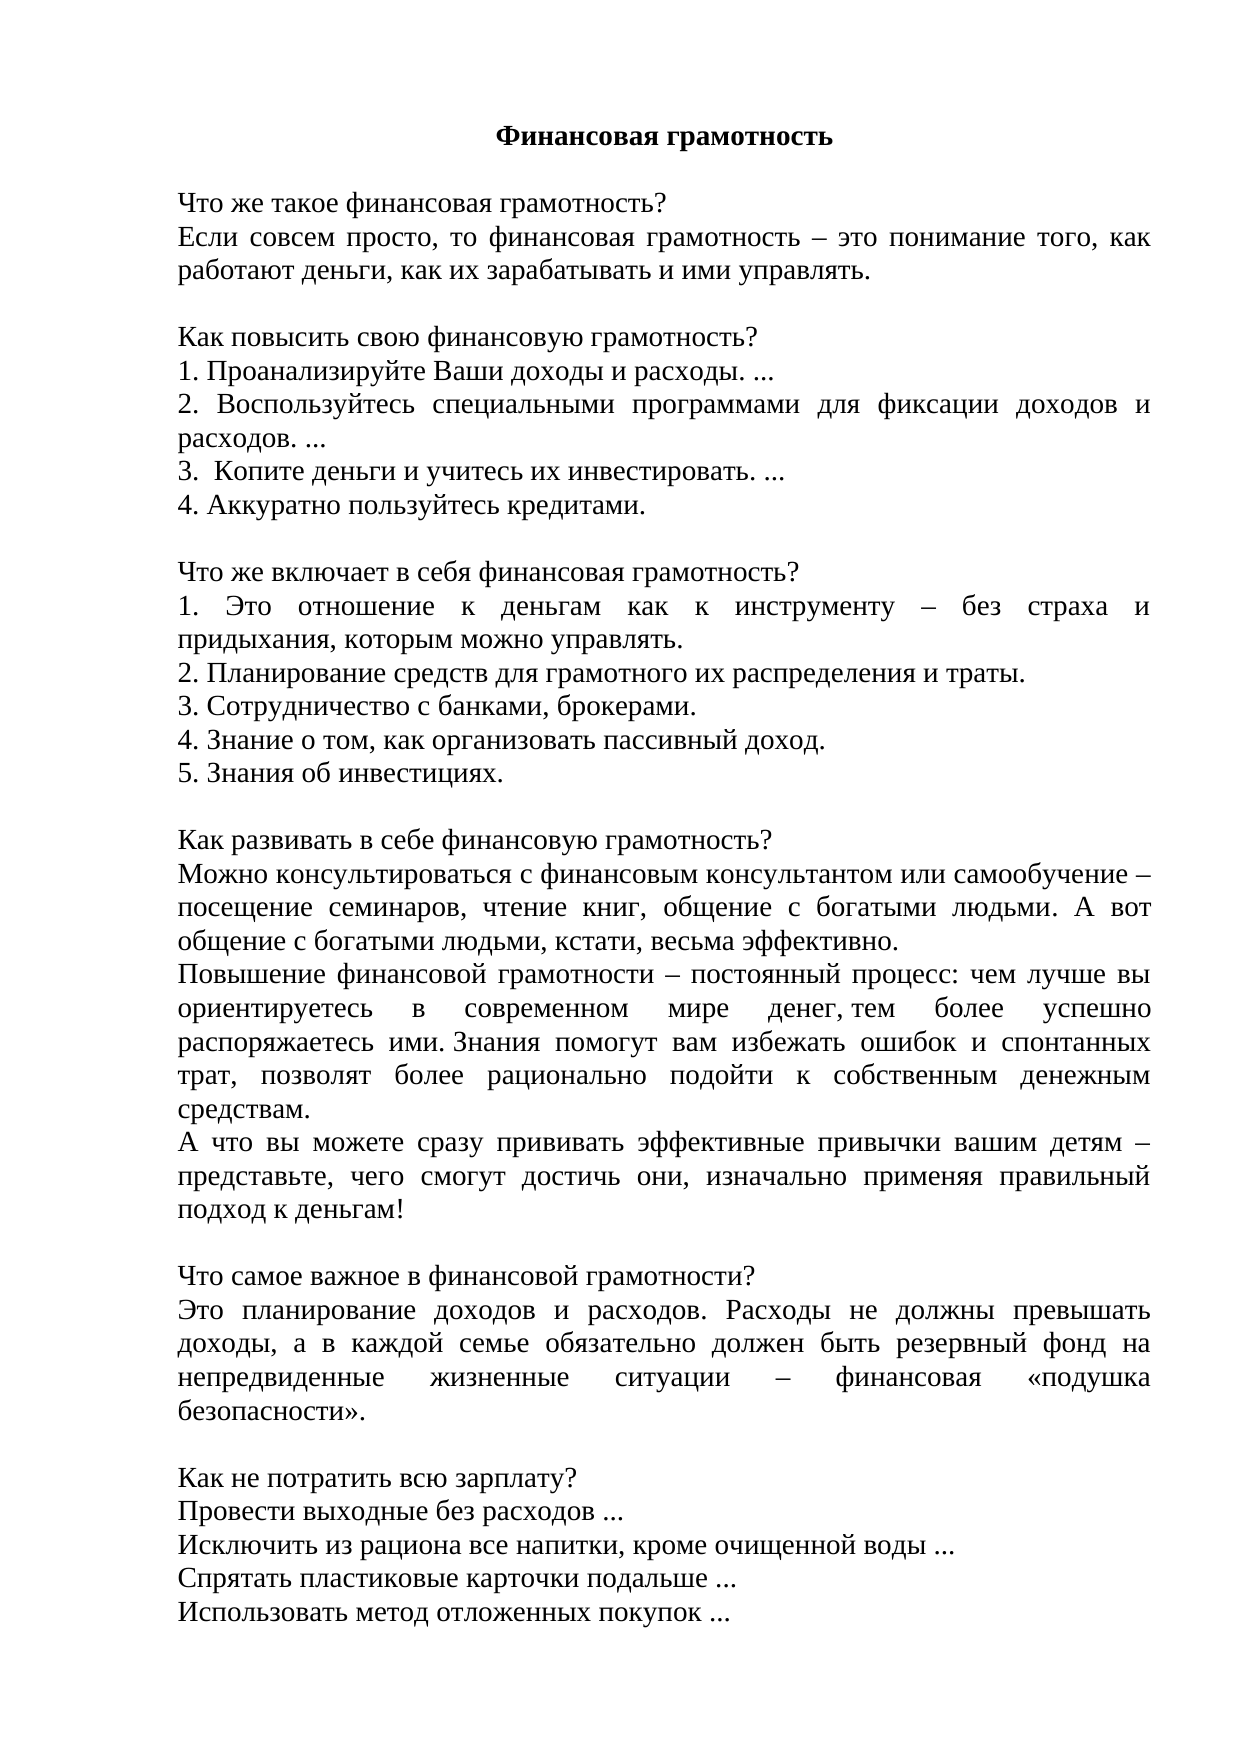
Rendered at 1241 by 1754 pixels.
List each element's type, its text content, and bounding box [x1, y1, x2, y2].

text 1. Проанализируйте Ваши доходы и расходы. ... [177, 353, 1152, 386]
text Что же включает в себя финансовая грамотность? [177, 521, 1152, 588]
text Исключить из рациона все напитки, кроме очищенной воды ... [177, 1527, 1152, 1560]
text Спрятать пластиковые карточки подальше ... [177, 1560, 1152, 1594]
text Можно консультироваться с финансовым консультантом или самообучение – посещение семинаров, чтение книг, общение с богатыми людьми. А вот общение с богатыми людьми, кстати, весьма эффективно. [177, 856, 1152, 957]
text 3. Копите деньги и учитесь их инвестировать. ... [177, 453, 1152, 487]
text 5. Знания об инвестициях. [177, 755, 1152, 789]
text 3. Сотрудничество с банками, брокерами. [177, 688, 1152, 722]
text 1. Это отношение к деньгам как к инструменту – без страха и придыхания, которым можно управлять. [177, 588, 1152, 655]
text 2. Воспользуйтесь специальными программами для фиксации доходов и расходов. ... [177, 386, 1152, 453]
text Провести выходные без расходов ... [177, 1493, 1152, 1527]
text Использовать метод отложенных покупок ... [177, 1594, 1152, 1627]
text 2. Планирование средств для грамотного их распределения и траты. [177, 655, 1152, 688]
text Повышение финансовой грамотности – постоянный процесс: чем лучше вы ориентируетесь в современном мире денег, тем более успешно распоряжаетесь ими. Знания помогут вам избежать ошибок и спонтанных трат, позволят более рационально подойти к собственным денежным средствам. [177, 957, 1152, 1124]
text Если совсем просто, то финансовая грамотность – это понимание того, как работают деньги, как их зарабатывать и ими управлять. [177, 219, 1152, 286]
text Что самое важное в финансовой грамотности? [177, 1258, 1152, 1292]
text 4. Знание о том, как организовать пассивный доход. [177, 722, 1152, 755]
text А что вы можете сразу прививать эффективные привычки вашим детям – представьте, чего смогут достичь они, изначально применяя правильный подход к деньгам! [177, 1124, 1152, 1225]
text Что же такое финансовая грамотность? [177, 185, 1152, 219]
text Как не потратить всю зарплату? [177, 1460, 1152, 1493]
text 4. Аккуратно пользуйтесь кредитами. [177, 487, 1152, 521]
text Финансовая грамотность [177, 118, 1152, 152]
text Как развивать в себе финансовую грамотность? [177, 822, 1152, 856]
text Как повысить свою финансовую грамотность? [177, 319, 1152, 353]
text Это планирование доходов и расходов. Расходы не должны превышать доходы, а в каждой семье обязательно должен быть резервный фонд на непредвиденные жизненные ситуации – финансовая «подушка безопасности». [177, 1292, 1152, 1426]
